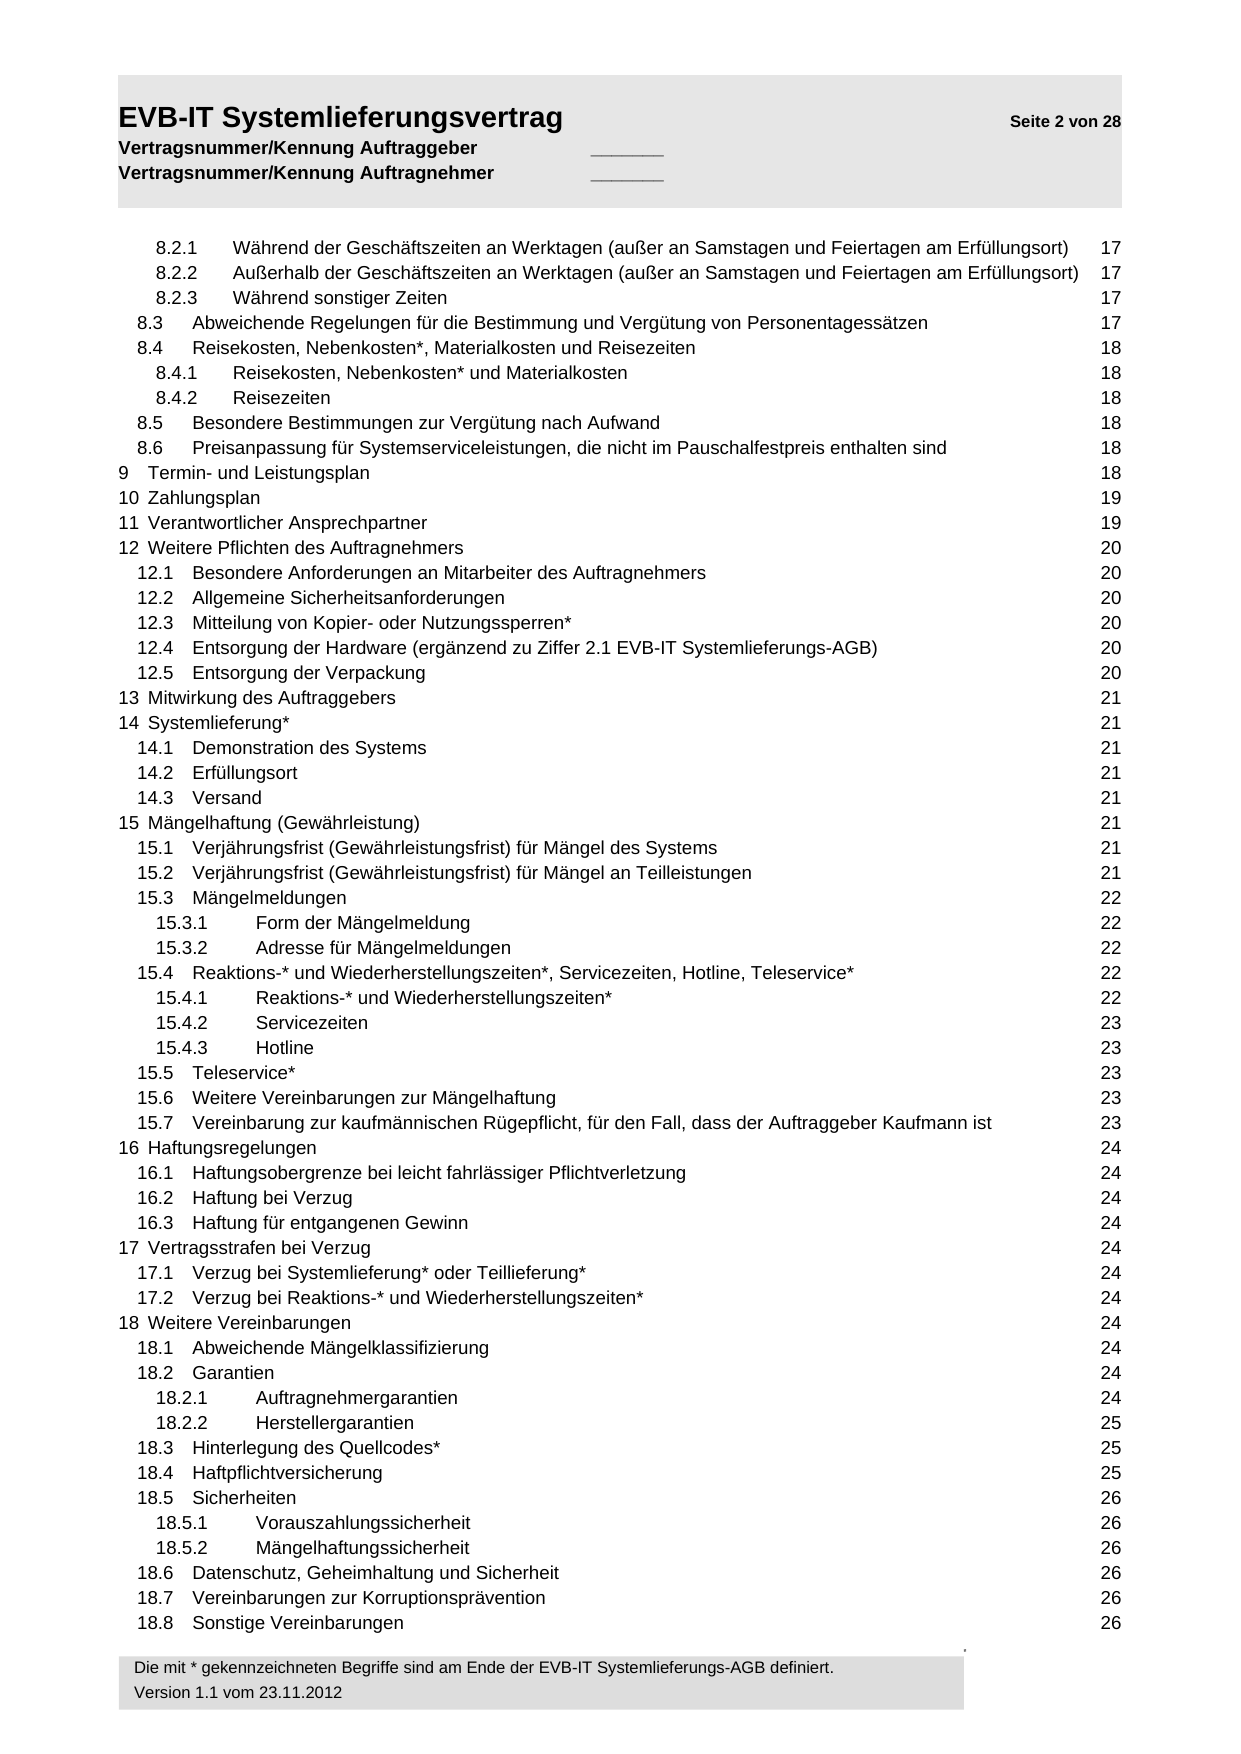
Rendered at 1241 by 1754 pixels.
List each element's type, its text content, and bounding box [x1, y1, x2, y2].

text 18 Weitere Vereinbarungen 24 [118, 1308, 1122, 1333]
text 8.4.2 Reisezeiten 18 [156, 383, 1122, 408]
text 8.4.1 Reisekosten, Nebenkosten* und Materialkosten 18 [156, 358, 1122, 383]
text 8.3 Abweichende Regelungen für die Bestimmung und Vergütung von Personentagessätzen 17 [137, 308, 1122, 333]
text 16.2 Haftung bei Verzug 24 [137, 1183, 1122, 1208]
text 15 Mängelhaftung (Gewährleistung) 21 [118, 808, 1122, 833]
text 12.2 Allgemeine Sicherheitsanforderungen 20 [137, 583, 1122, 608]
text 18.2.1 Auftragnehmergarantien 24 [156, 1383, 1122, 1408]
text 15.4 Reaktions-* und Wiederherstellungszeiten*, Servicezeiten, Hotline, Teleservice* 22 [137, 958, 1122, 983]
text 15.3 Mängelmeldungen 22 [137, 883, 1122, 908]
text 18.6 Datenschutz, Geheimhaltung und Sicherheit 26 [137, 1558, 1122, 1583]
text 8.2.2 Außerhalb der Geschäftszeiten an Werktagen (außer an Samstagen und Feiertagen am Erfüllungsort) 17 [156, 258, 1122, 283]
text 15.6 Weitere Vereinbarungen zur Mängelhaftung 23 [137, 1083, 1122, 1108]
text 14 Systemlieferung* 21 [118, 708, 1122, 733]
text 8.5 Besondere Bestimmungen zur Vergütung nach Aufwand 18 [137, 408, 1122, 433]
text 15.4.2 Servicezeiten 23 [156, 1008, 1122, 1033]
text 11 Verantwortlicher Ansprechpartner 19 [118, 508, 1122, 533]
text 17.1 Verzug bei Systemlieferung* oder Teillieferung* 24 [137, 1258, 1122, 1283]
text 12 Weitere Pflichten des Auftragnehmers 20 [118, 533, 1122, 558]
text 18.4 Haftpflichtversicherung 25 [137, 1458, 1122, 1483]
text 18.5.1 Vorauszahlungssicherheit 26 [156, 1508, 1122, 1533]
text 13 Mitwirkung des Auftraggebers 21 [118, 683, 1122, 708]
text 15.5 Teleservice* 23 [137, 1058, 1122, 1083]
text 8.2.3 Während sonstiger Zeiten 17 [156, 283, 1122, 308]
text 8.2.1 Während der Geschäftszeiten an Werktagen (außer an Samstagen und Feiertagen am Erfüllungsort) 17 [156, 233, 1122, 258]
text 12.3 Mitteilung von Kopier- oder Nutzungssperren* 20 [137, 608, 1122, 633]
text 16.1 Haftungsobergrenze bei leicht fahrlässiger Pflichtverletzung 24 [137, 1158, 1122, 1183]
text 12.4 Entsorgung der Hardware (ergänzend zu Ziffer 2.1 EVB-IT Systemlieferungs-AGB) 20 [137, 633, 1122, 658]
text 8.6 Preisanpassung für Systemserviceleistungen, die nicht im Pauschalfestpreis enthalten sind 18 [137, 433, 1122, 458]
text 14.1 Demonstration des Systems 21 [137, 733, 1122, 758]
text 15.4.3 Hotline 23 [156, 1033, 1122, 1058]
text 15.4.1 Reaktions-* und Wiederherstellungszeiten* 22 [156, 983, 1122, 1008]
text 12.1 Besondere Anforderungen an Mitarbeiter des Auftragnehmers 20 [137, 558, 1122, 583]
text 8.4 Reisekosten, Nebenkosten*, Materialkosten und Reisezeiten 18 [137, 333, 1122, 358]
text 18.2 Garantien 24 [137, 1358, 1122, 1383]
text 18.2.2 Herstellergarantien 25 [156, 1408, 1122, 1433]
text 18.7 Vereinbarungen zur Korruptionsprävention 26 [137, 1583, 1122, 1608]
text 15.1 Verjährungsfrist (Gewährleistungsfrist) für Mängel des Systems 21 [137, 833, 1122, 858]
text 9 Termin- und Leistungsplan 18 [118, 458, 1122, 483]
text 18.5.2 Mängelhaftungssicherheit 26 [156, 1533, 1122, 1558]
text 18.3 Hinterlegung des Quellcodes* 25 [137, 1433, 1122, 1458]
text 15.3.1 Form der Mängelmeldung 22 [156, 908, 1122, 933]
text 15.3.2 Adresse für Mängelmeldungen 22 [156, 933, 1122, 958]
text 16.3 Haftung für entgangenen Gewinn 24 [137, 1208, 1122, 1233]
text 14.3 Versand 21 [137, 783, 1122, 808]
text 15.7 Vereinbarung zur kaufmännischen Rügepflicht, für den Fall, dass der Auftraggeber Kaufmann ist 23 [137, 1108, 1122, 1133]
text 14.2 Erfüllungsort 21 [137, 758, 1122, 783]
text 15.2 Verjährungsfrist (Gewährleistungsfrist) für Mängel an Teilleistungen 21 [137, 858, 1122, 883]
text 16 Haftungsregelungen 24 [118, 1133, 1122, 1158]
text 18.8 Sonstige Vereinbarungen 26 [137, 1608, 1122, 1633]
text 17.2 Verzug bei Reaktions-* und Wiederherstellungszeiten* 24 [137, 1283, 1122, 1308]
text 18.5 Sicherheiten 26 [137, 1483, 1122, 1508]
text 12.5 Entsorgung der Verpackung 20 [137, 658, 1122, 683]
text 17 Vertragsstrafen bei Verzug 24 [118, 1233, 1122, 1258]
text 10 Zahlungsplan 19 [118, 483, 1122, 508]
text 18.1 Abweichende Mängelklassifizierung 24 [137, 1333, 1122, 1358]
